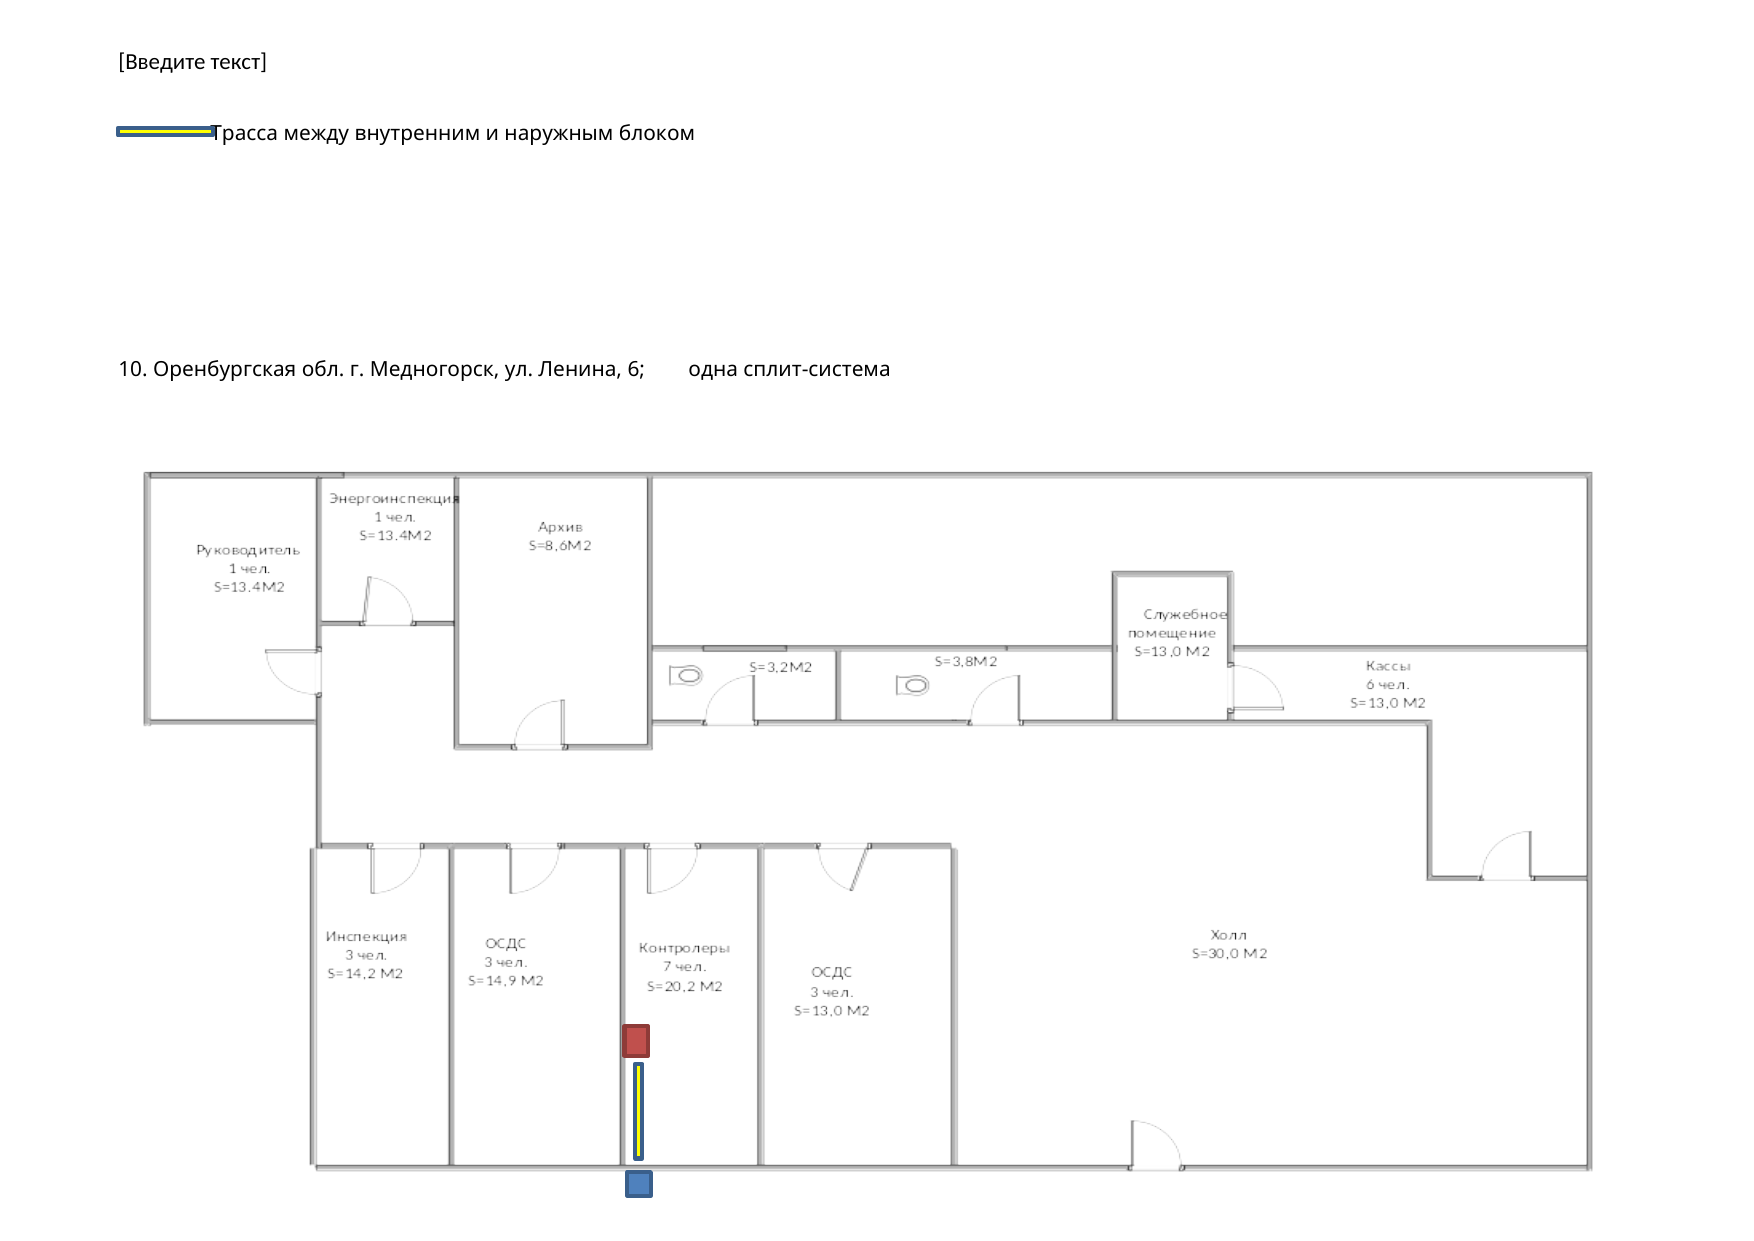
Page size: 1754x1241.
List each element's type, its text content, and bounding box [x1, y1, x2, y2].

text 10. Оренбургская обл. г. Медногорск, ул. Ленина, 6; одна сплит-система [118, 354, 1717, 383]
text Трасса между внутренним и наружным блоком [118, 118, 1717, 146]
